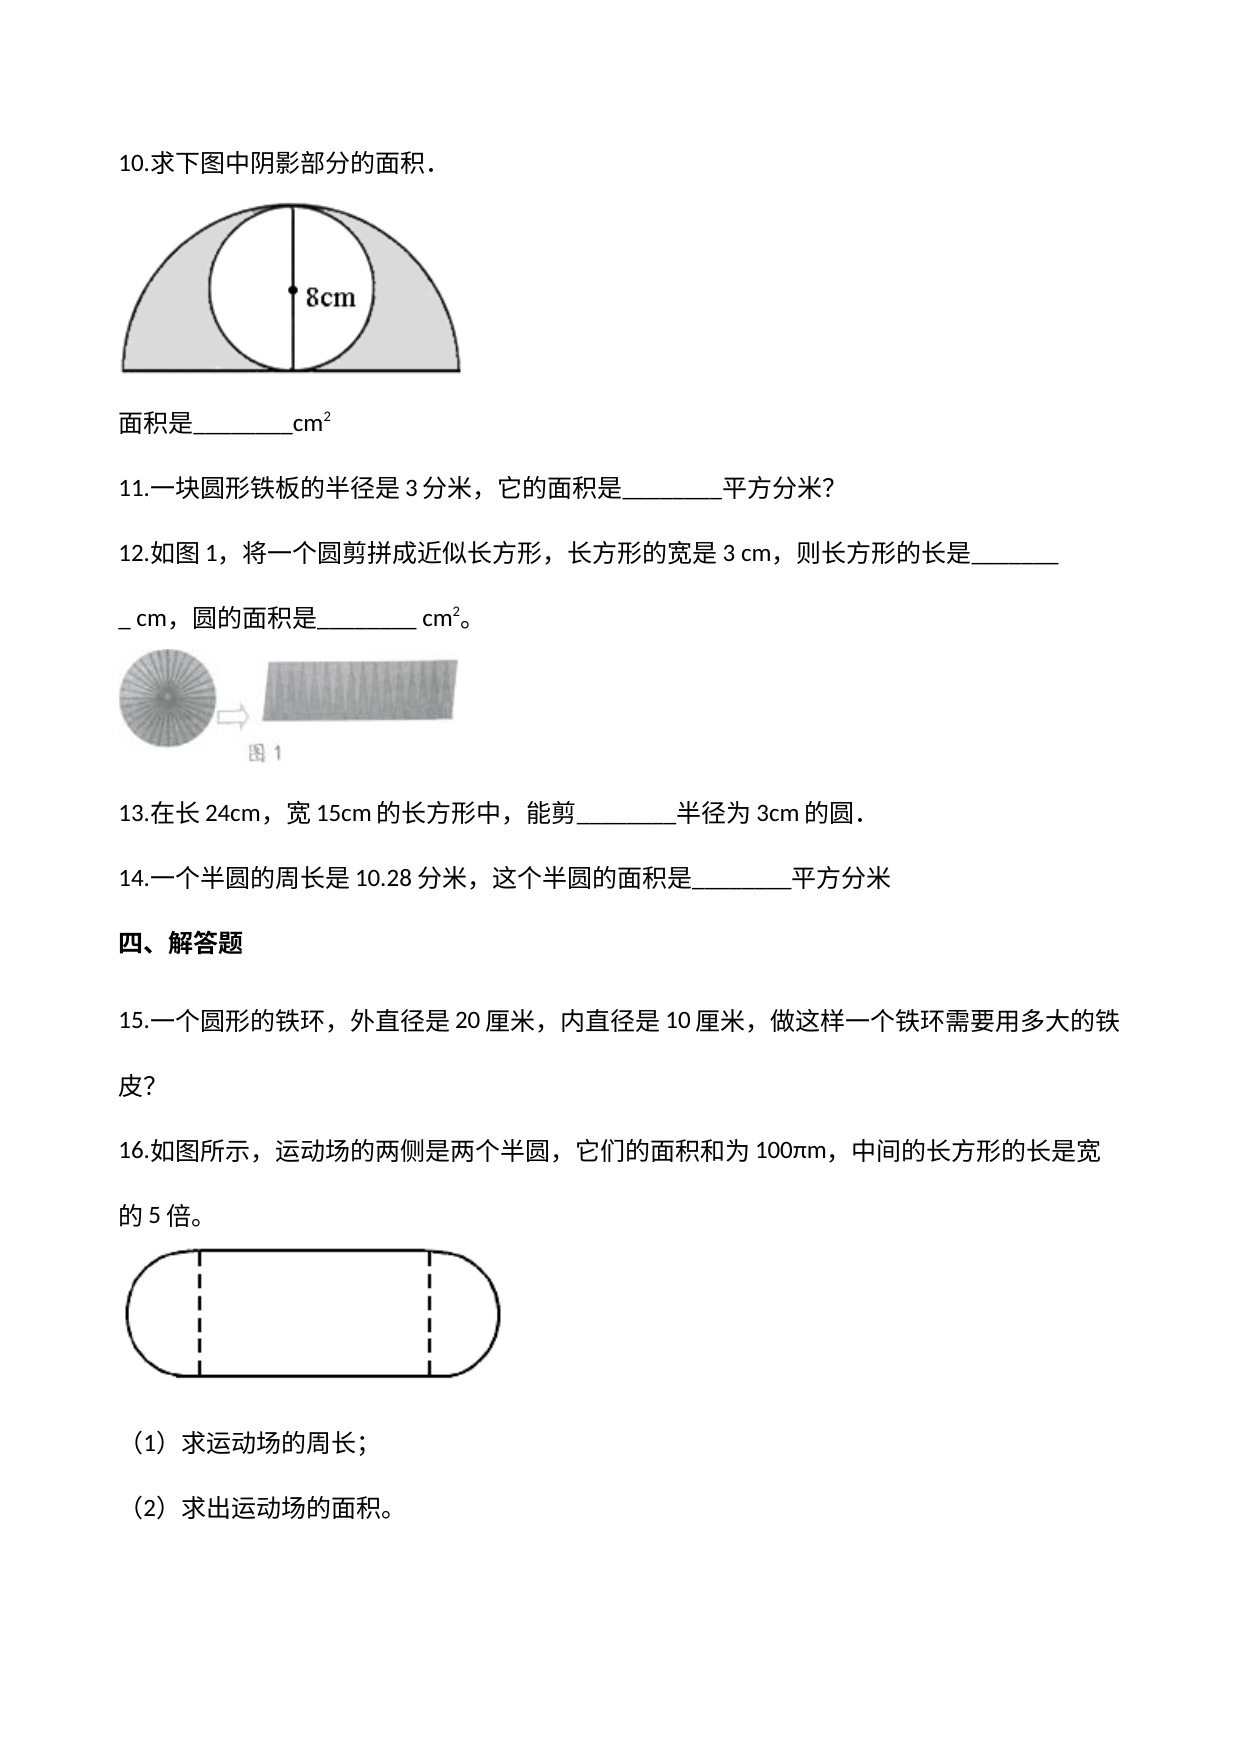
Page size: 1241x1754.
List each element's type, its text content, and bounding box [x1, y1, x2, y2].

text （1）求运动场的周长； [118, 1409, 1122, 1474]
picture [118, 1246, 518, 1386]
text 15.一个圆形的铁环，外直径是20厘米，内直径是10厘米，做这样一个铁环需要用多大的铁皮？ [118, 987, 1122, 1117]
picture [118, 194, 467, 374]
text 11.一块圆形铁板的半径是3分米，它的面积是________平方分米？ [118, 454, 1122, 519]
text 14.一个半圆的周长是10.28分米，这个半圆的面积是________平方分米 [118, 844, 1122, 909]
text 16.如图所示，运动场的两侧是两个半圆，它们的面积和为100πm，中间的长方形的长是宽的5倍。 [118, 1117, 1122, 1247]
text 四、解答题 [118, 909, 1122, 974]
text （2）求出运动场的面积。 [118, 1474, 1122, 1539]
picture [118, 649, 458, 763]
text 13.在长24cm，宽15cm的长方形中，能剪________半径为3cm的圆． [118, 779, 1122, 844]
text 12.如图1，将一个圆剪拼成近似长方形，长方形的宽是3 cm，则长方形的长是________ cm，圆的面积是________ cm2。 [118, 519, 1122, 779]
text 10.求下图中阴影部分的面积． 面积是________cm2 [118, 129, 1122, 454]
